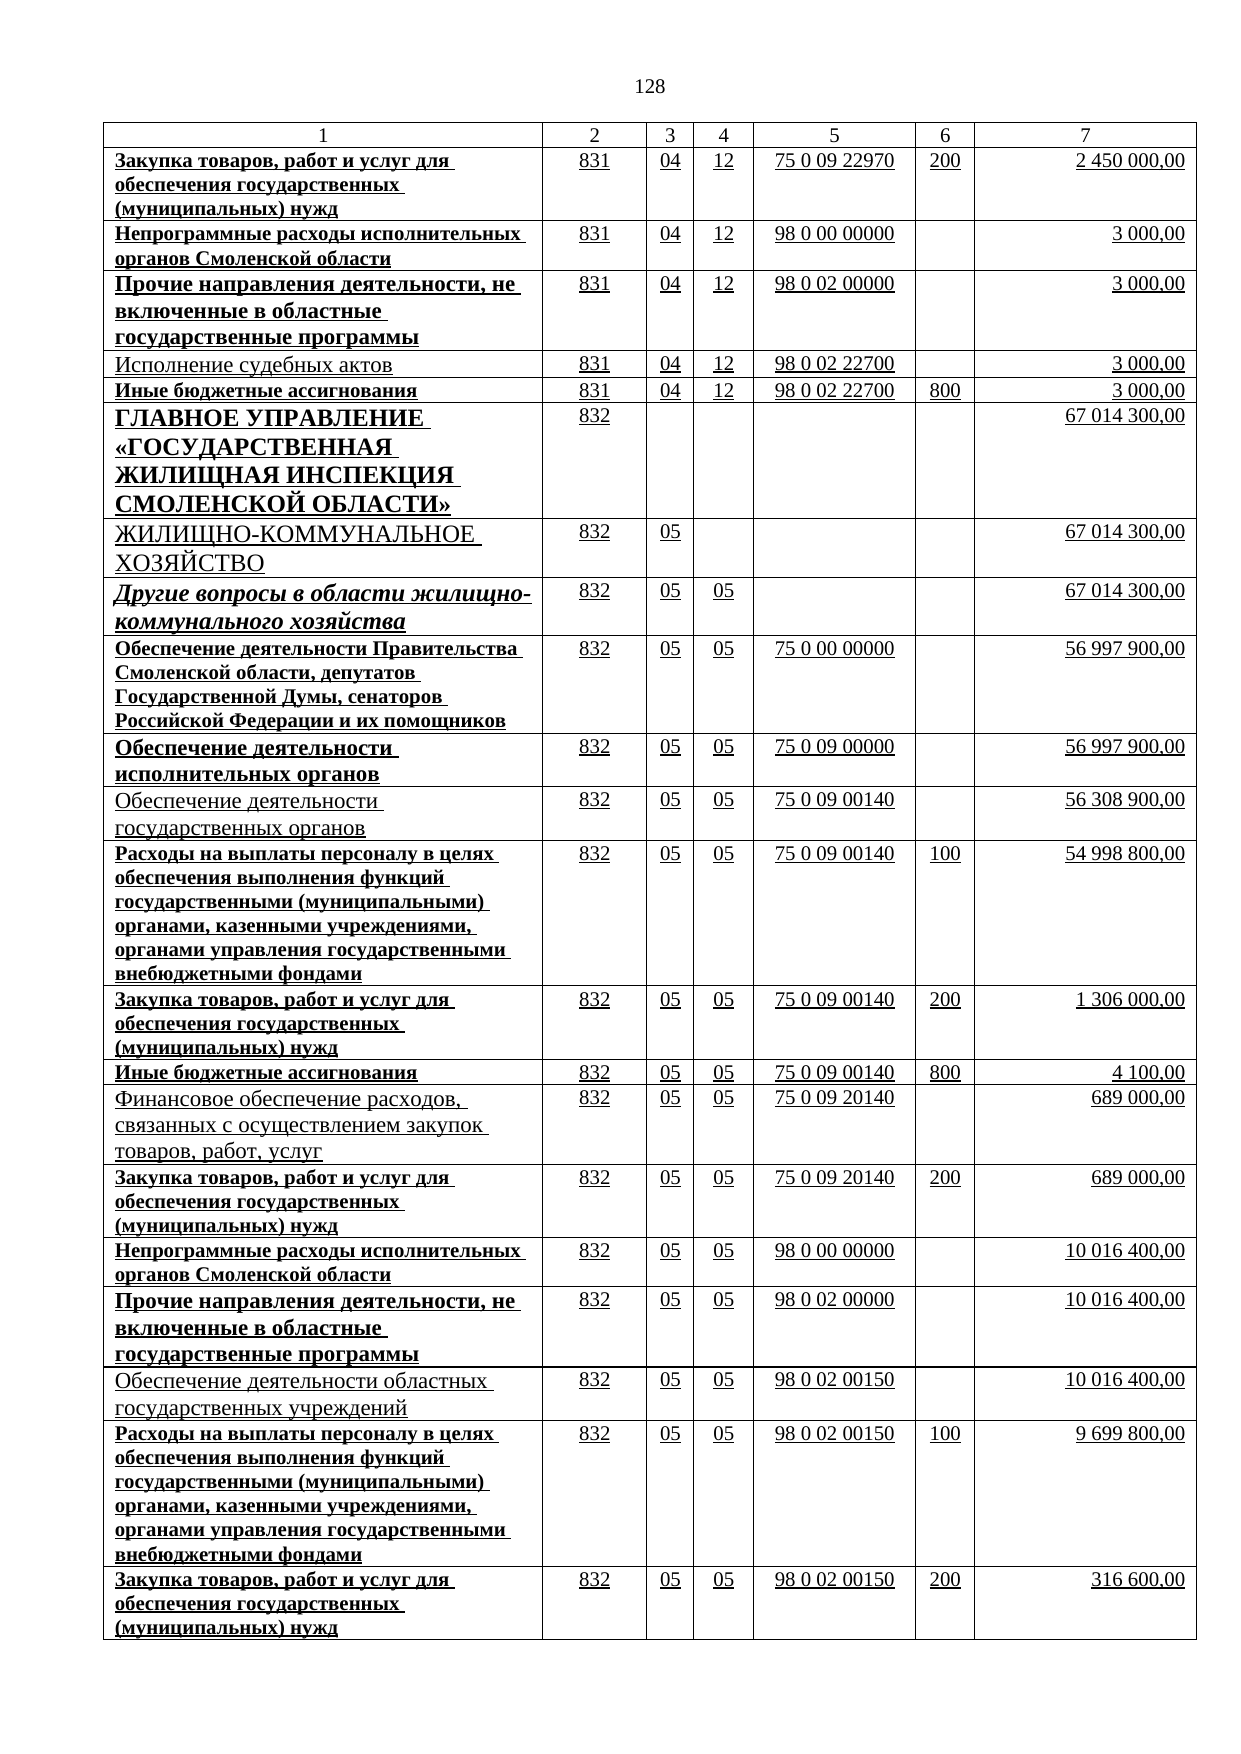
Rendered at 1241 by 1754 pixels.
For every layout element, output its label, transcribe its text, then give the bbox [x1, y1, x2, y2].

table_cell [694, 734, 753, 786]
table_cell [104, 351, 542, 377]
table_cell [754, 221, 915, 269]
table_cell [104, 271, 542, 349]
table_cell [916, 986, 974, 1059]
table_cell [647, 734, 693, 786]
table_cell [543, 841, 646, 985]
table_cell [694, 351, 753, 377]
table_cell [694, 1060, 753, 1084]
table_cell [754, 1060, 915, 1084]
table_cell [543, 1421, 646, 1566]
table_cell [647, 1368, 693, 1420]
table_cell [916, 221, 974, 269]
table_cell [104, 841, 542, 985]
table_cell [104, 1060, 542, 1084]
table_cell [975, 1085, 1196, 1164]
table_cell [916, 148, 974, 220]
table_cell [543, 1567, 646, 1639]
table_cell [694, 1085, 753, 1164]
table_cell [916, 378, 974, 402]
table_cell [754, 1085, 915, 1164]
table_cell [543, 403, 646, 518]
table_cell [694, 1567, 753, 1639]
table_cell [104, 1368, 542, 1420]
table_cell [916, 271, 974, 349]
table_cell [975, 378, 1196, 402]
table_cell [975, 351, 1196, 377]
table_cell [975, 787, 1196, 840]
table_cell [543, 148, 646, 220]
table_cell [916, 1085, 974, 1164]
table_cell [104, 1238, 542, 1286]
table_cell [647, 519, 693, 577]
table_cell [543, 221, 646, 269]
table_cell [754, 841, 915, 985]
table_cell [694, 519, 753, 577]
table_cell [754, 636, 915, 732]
table_header 4 [694, 123, 753, 147]
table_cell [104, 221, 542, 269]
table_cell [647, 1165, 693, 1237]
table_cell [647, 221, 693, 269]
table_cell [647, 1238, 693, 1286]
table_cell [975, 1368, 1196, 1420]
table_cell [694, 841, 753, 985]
table_header 2 [543, 123, 646, 147]
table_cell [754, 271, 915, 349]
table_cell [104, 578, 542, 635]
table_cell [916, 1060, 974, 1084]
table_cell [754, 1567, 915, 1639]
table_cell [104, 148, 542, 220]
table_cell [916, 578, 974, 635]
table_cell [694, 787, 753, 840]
table_header 7 [975, 123, 1196, 147]
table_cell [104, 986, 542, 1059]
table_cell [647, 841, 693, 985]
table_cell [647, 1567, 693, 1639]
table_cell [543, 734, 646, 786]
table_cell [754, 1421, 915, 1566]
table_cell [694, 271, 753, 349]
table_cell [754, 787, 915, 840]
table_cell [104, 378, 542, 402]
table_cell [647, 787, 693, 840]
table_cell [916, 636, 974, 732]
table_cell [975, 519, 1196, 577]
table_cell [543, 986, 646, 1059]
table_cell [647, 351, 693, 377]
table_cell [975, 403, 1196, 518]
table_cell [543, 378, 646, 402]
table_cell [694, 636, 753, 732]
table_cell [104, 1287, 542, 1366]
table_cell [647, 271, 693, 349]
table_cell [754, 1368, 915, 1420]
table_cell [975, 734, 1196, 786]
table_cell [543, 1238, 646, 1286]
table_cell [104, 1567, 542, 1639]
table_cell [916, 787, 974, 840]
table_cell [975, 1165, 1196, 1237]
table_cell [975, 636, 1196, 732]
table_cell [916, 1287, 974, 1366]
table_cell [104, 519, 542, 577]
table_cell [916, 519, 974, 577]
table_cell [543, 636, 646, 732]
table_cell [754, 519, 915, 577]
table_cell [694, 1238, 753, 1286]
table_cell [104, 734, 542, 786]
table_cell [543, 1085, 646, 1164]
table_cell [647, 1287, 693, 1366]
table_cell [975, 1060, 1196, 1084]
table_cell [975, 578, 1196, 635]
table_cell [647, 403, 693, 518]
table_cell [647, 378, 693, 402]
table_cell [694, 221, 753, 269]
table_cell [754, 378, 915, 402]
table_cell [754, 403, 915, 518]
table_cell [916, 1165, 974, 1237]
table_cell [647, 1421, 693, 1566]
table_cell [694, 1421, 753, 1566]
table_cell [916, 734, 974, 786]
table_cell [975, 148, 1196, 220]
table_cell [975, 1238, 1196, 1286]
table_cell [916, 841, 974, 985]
table_header 1 [104, 123, 542, 147]
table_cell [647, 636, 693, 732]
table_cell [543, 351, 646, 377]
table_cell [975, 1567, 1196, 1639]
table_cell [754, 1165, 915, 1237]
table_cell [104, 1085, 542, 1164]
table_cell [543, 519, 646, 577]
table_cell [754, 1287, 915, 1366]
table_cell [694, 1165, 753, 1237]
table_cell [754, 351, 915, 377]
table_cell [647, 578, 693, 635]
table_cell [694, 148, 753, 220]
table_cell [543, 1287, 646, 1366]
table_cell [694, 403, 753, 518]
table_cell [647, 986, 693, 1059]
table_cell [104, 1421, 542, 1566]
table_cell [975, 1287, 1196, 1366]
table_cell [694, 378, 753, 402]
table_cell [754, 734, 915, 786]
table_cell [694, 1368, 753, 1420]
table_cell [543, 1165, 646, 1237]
table_header 5 [754, 123, 915, 147]
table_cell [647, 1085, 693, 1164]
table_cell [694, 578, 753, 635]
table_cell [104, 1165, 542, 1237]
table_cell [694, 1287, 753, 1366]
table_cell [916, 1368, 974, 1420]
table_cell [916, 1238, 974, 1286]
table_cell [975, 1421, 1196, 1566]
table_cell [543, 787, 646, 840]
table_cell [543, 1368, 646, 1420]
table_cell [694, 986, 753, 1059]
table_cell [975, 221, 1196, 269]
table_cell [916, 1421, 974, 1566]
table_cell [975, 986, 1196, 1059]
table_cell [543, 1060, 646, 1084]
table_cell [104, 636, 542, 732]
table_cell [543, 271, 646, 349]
table_header 3 [647, 123, 693, 147]
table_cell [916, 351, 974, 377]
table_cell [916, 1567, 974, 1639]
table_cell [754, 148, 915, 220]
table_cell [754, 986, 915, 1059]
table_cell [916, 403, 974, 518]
table_header 6 [916, 123, 974, 147]
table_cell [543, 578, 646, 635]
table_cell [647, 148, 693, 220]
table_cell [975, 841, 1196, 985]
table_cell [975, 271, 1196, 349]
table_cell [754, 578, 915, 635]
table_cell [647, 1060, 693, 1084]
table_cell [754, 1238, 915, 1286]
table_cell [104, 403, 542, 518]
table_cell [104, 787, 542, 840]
